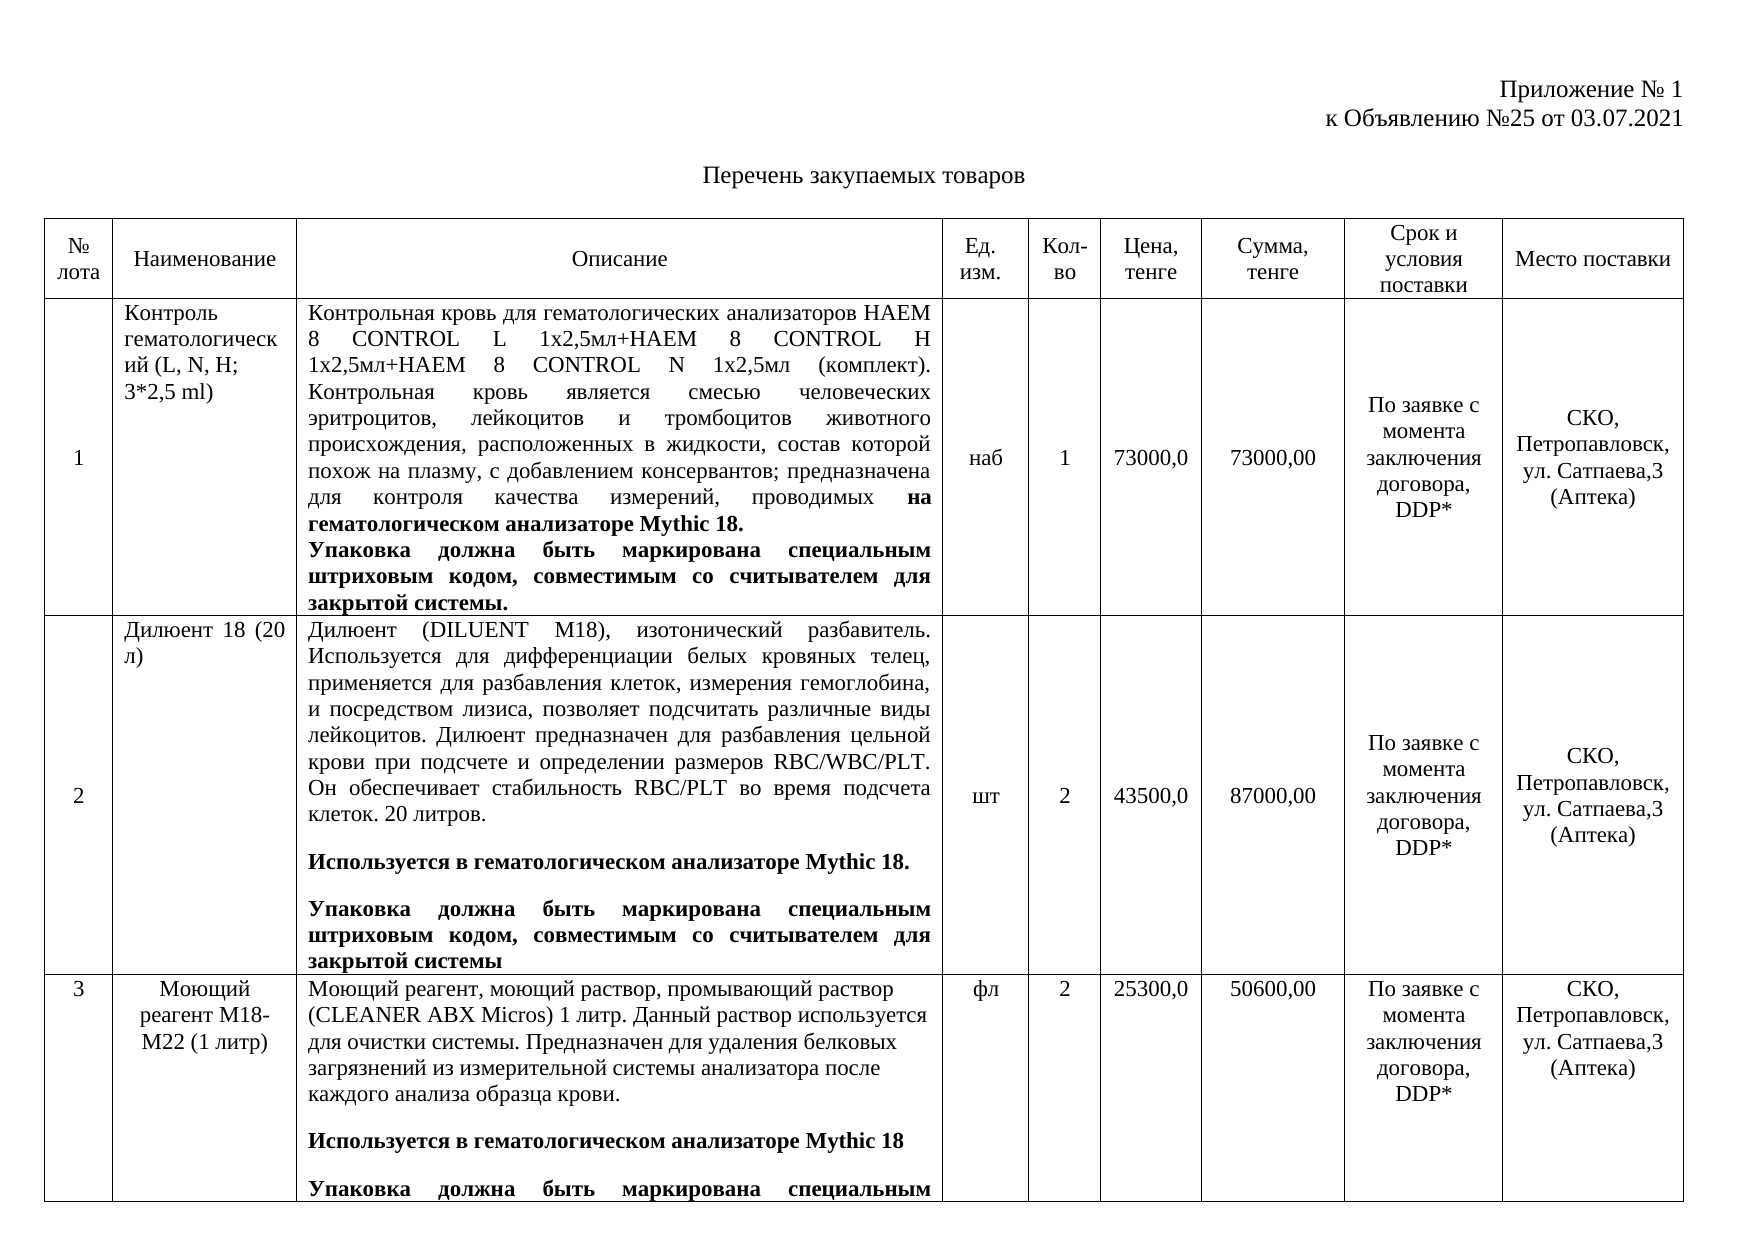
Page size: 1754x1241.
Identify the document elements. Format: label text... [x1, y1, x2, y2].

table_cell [297, 975, 942, 1201]
table_cell 25300,0 [1101, 975, 1201, 1201]
table_cell Дилюент (DILUENT М18), изотонический разбавитель. Используется для дифференциации белых кровяных телец, применяется для разбавления клеток, измерения гемоглобина, и посредством лизиса, позволяет подсчитать различные виды лейкоцитов. Дилюент предназначен для разбавления цельной крови при подсчете и определении размеров RBC/WBC/PLT. Он обеспечивает стабильность RBC/PLT во время подсчета клеток. 20 литров. Используется в гематологическом анализаторе Mythic 18. Упаковка должна быть маркирована специальным штриховым кодом, совместимым со считывателем для закрытой системы [297, 616, 942, 974]
table_header Цена, тенге [1101, 219, 1201, 298]
table_cell 2 [1029, 616, 1100, 974]
table_cell 73000,00 [1202, 299, 1344, 615]
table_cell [1345, 975, 1502, 1201]
table_cell СКО, Петропавловск, ул. Сатпаева,3 (Аптека) [1503, 299, 1683, 615]
table_header Место поставки [1503, 219, 1683, 298]
table_header Ед. изм. [943, 219, 1028, 298]
table_cell По заявке с момента заключения договора, DDP* [1345, 299, 1502, 615]
table_cell 1 [1029, 299, 1100, 615]
text Перечень закупаемых товаров [44, 160, 1683, 189]
table_cell шт [943, 616, 1028, 974]
table_cell 73000,0 [1101, 299, 1201, 615]
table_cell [1503, 975, 1683, 1201]
table_cell наб [943, 299, 1028, 615]
table_cell 87000,00 [1202, 616, 1344, 974]
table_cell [113, 975, 296, 1201]
table_header Кол-во [1029, 219, 1100, 298]
table_cell СКО, Петропавловск, ул. Сатпаева,3 (Аптека) [1503, 616, 1683, 974]
table_cell 43500,0 [1101, 616, 1201, 974]
table_header № лота [45, 219, 112, 298]
table_header Описание [297, 219, 942, 298]
table_header Наименование [113, 219, 296, 298]
text к Объявлению №25 от 03.07.2021 [0, 103, 1683, 131]
table_header Сумма, тенге [1202, 219, 1344, 298]
text Приложение № 1 [44, 74, 1683, 103]
table_cell 1 [45, 299, 112, 615]
table_cell 3 [45, 975, 112, 1201]
table_cell Контроль гематологический (L, N, H; 3*2,5 ml) [113, 299, 296, 615]
table_cell Дилюент 18 (20 л) [113, 616, 296, 974]
table_cell 2 [1029, 975, 1100, 1201]
table_cell Контрольная кровь для гематологических анализаторов HAEM 8 CONTROL L 1х2,5мл+HAEM 8 CONTROL Н 1х2,5мл+HAEM 8 CONTROL N 1х2,5мл (комплект). Контрольная кровь является смесью человеческих эритроцитов, лейкоцитов и тромбоцитов животного происхождения, расположенных в жидкости, состав которой похож на плазму, с добавлением консервантов; предназначена для контроля качества измерений, проводимых на гематологическом анализаторе Mythic 18. Упаковка должна быть маркирована специальным штриховым кодом, совместимым со считывателем для закрытой системы. [297, 299, 942, 615]
table_cell По заявке с момента заключения договора, DDP* [1345, 616, 1502, 974]
table_cell 50600,00 [1202, 975, 1344, 1201]
table_cell фл [943, 975, 1028, 1201]
table_cell 2 [45, 616, 112, 974]
table_header Срок и условия поставки [1345, 219, 1502, 298]
